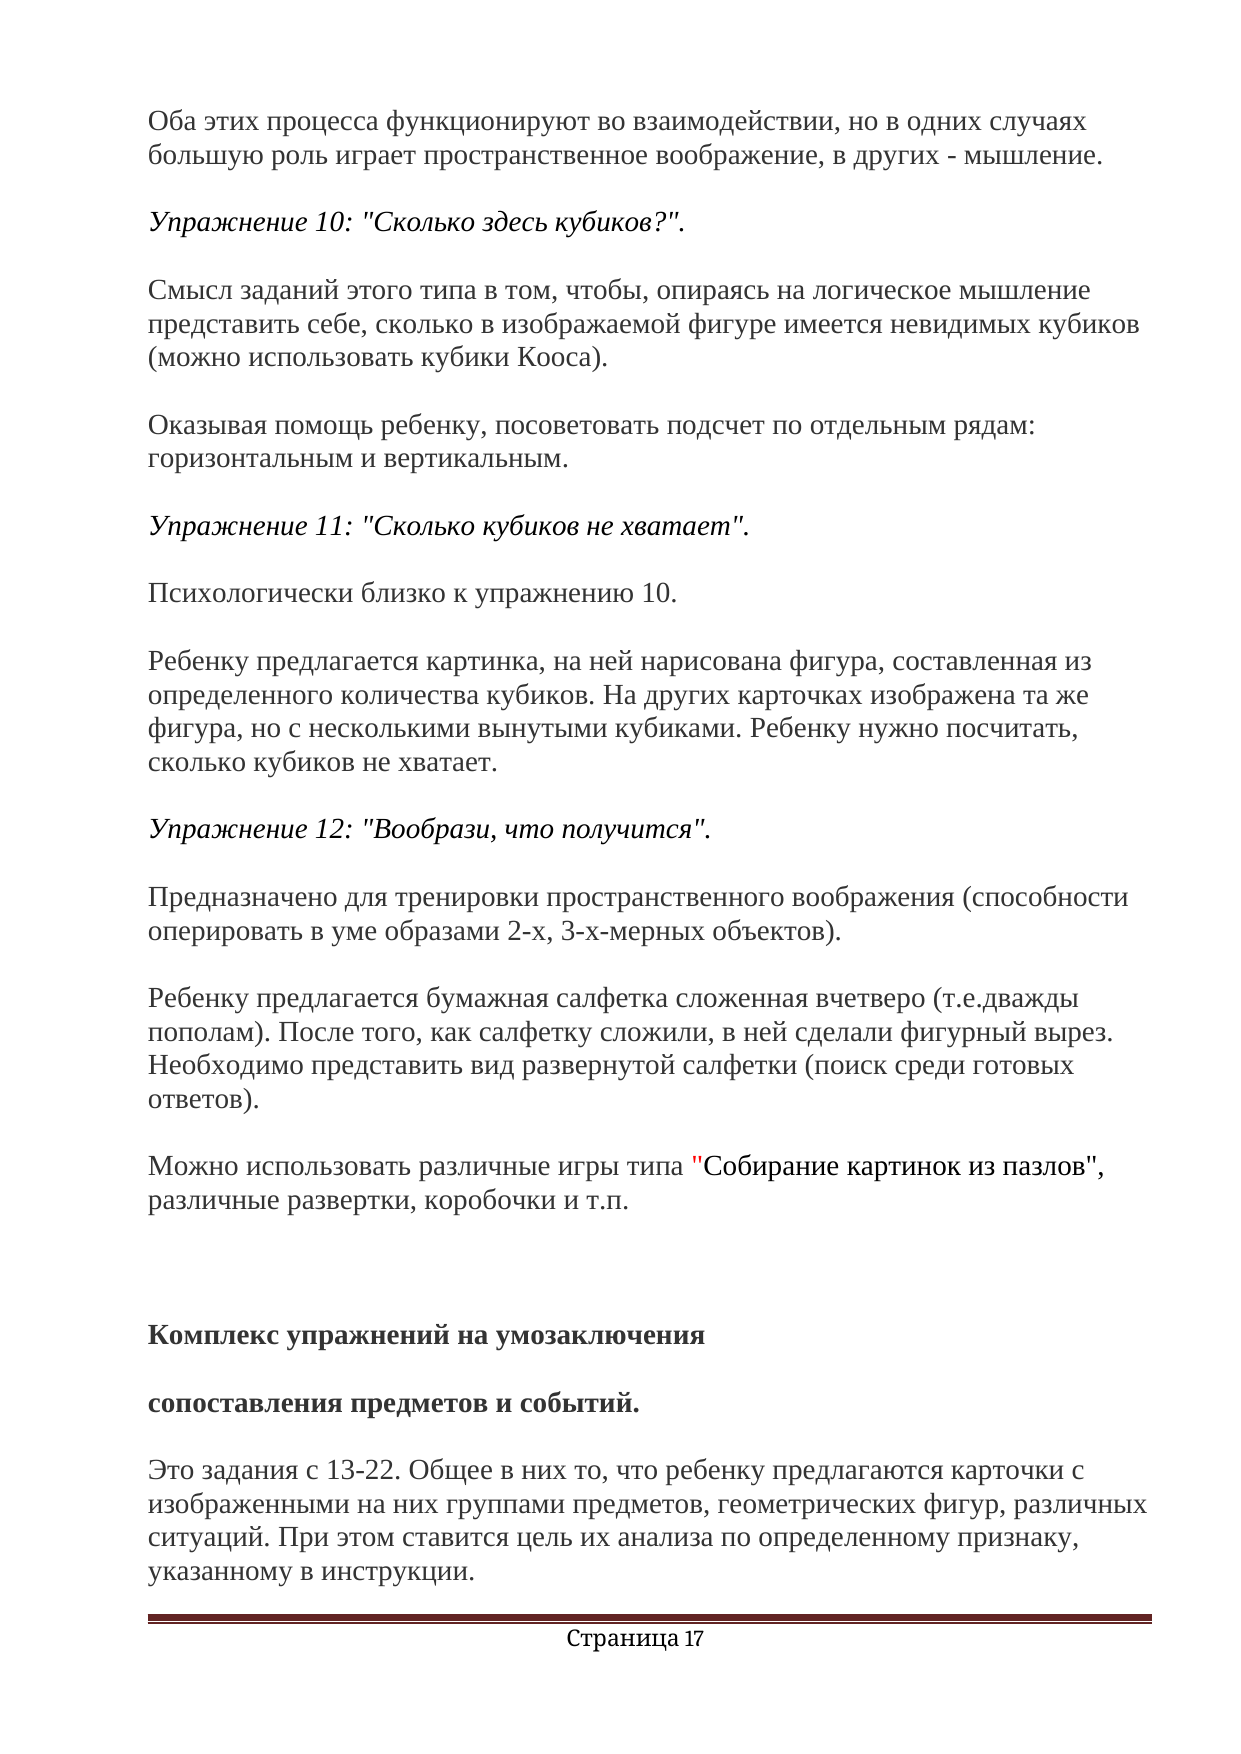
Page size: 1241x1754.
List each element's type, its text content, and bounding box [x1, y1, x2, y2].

text Это задания с 13-22. Общее в них то, что ребенку предлагаются карточки с изображенными на них группами предметов, геометрических фигур, различных ситуаций. При этом ставится цель их анализа по определенному признаку, указанному в инструкции. [148, 1452, 1152, 1587]
text Смысл заданий этого типа в том, чтобы, опираясь на логическое мышление представить себе, сколько в изображаемой фигуре имеется невидимых кубиков (можно использовать кубики Кооса). [148, 272, 1152, 373]
text Оба этих процесса функционируют во взаимодействии, но в одних случаях большую роль играет пространственное воображение, в других - мышление. [148, 103, 1152, 171]
text Ребенку предлагается картинка, на ней нарисована фигура, составленная из определенного количества кубиков. На других карточках изображена та же фигура, но с несколькими вынутыми кубиками. Ребенку нужно посчитать, сколько кубиков не хватает. [148, 643, 1152, 777]
text Упражнение 12: "Вообрази, что получится". [148, 811, 1152, 845]
text Комплекс упражнений на умозаключения [148, 1317, 1152, 1351]
text Упражнение 11: "Сколько кубиков не хватает". [148, 508, 1152, 542]
text Упражнение 10: "Сколько здесь кубиков?". [148, 204, 1152, 238]
text Психологически близко к упражнению 10. [148, 576, 1152, 609]
text Ребенку предлагается бумажная салфетка сложенная вчетверо (т.е.дважды пополам). После того, как салфетку сложили, в ней сделали фигурный вырез. Необходимо представить вид развернутой салфетки (поиск среди готовых ответов). [148, 980, 1152, 1114]
text сопоставления предметов и событий. [148, 1385, 1152, 1418]
text Оказывая помощь ребенку, посоветовать подсчет по отдельным рядам: горизонтальным и вертикальным. [148, 407, 1152, 474]
text Можно использовать различные игры типа "Собирание картинок из пазлов", различные развертки, коробочки и т.п. [148, 1148, 1152, 1216]
text Предназначено для тренировки пространственного воображения (способности оперировать в уме образами 2-х, 3-х-мерных объектов). [148, 879, 1152, 946]
